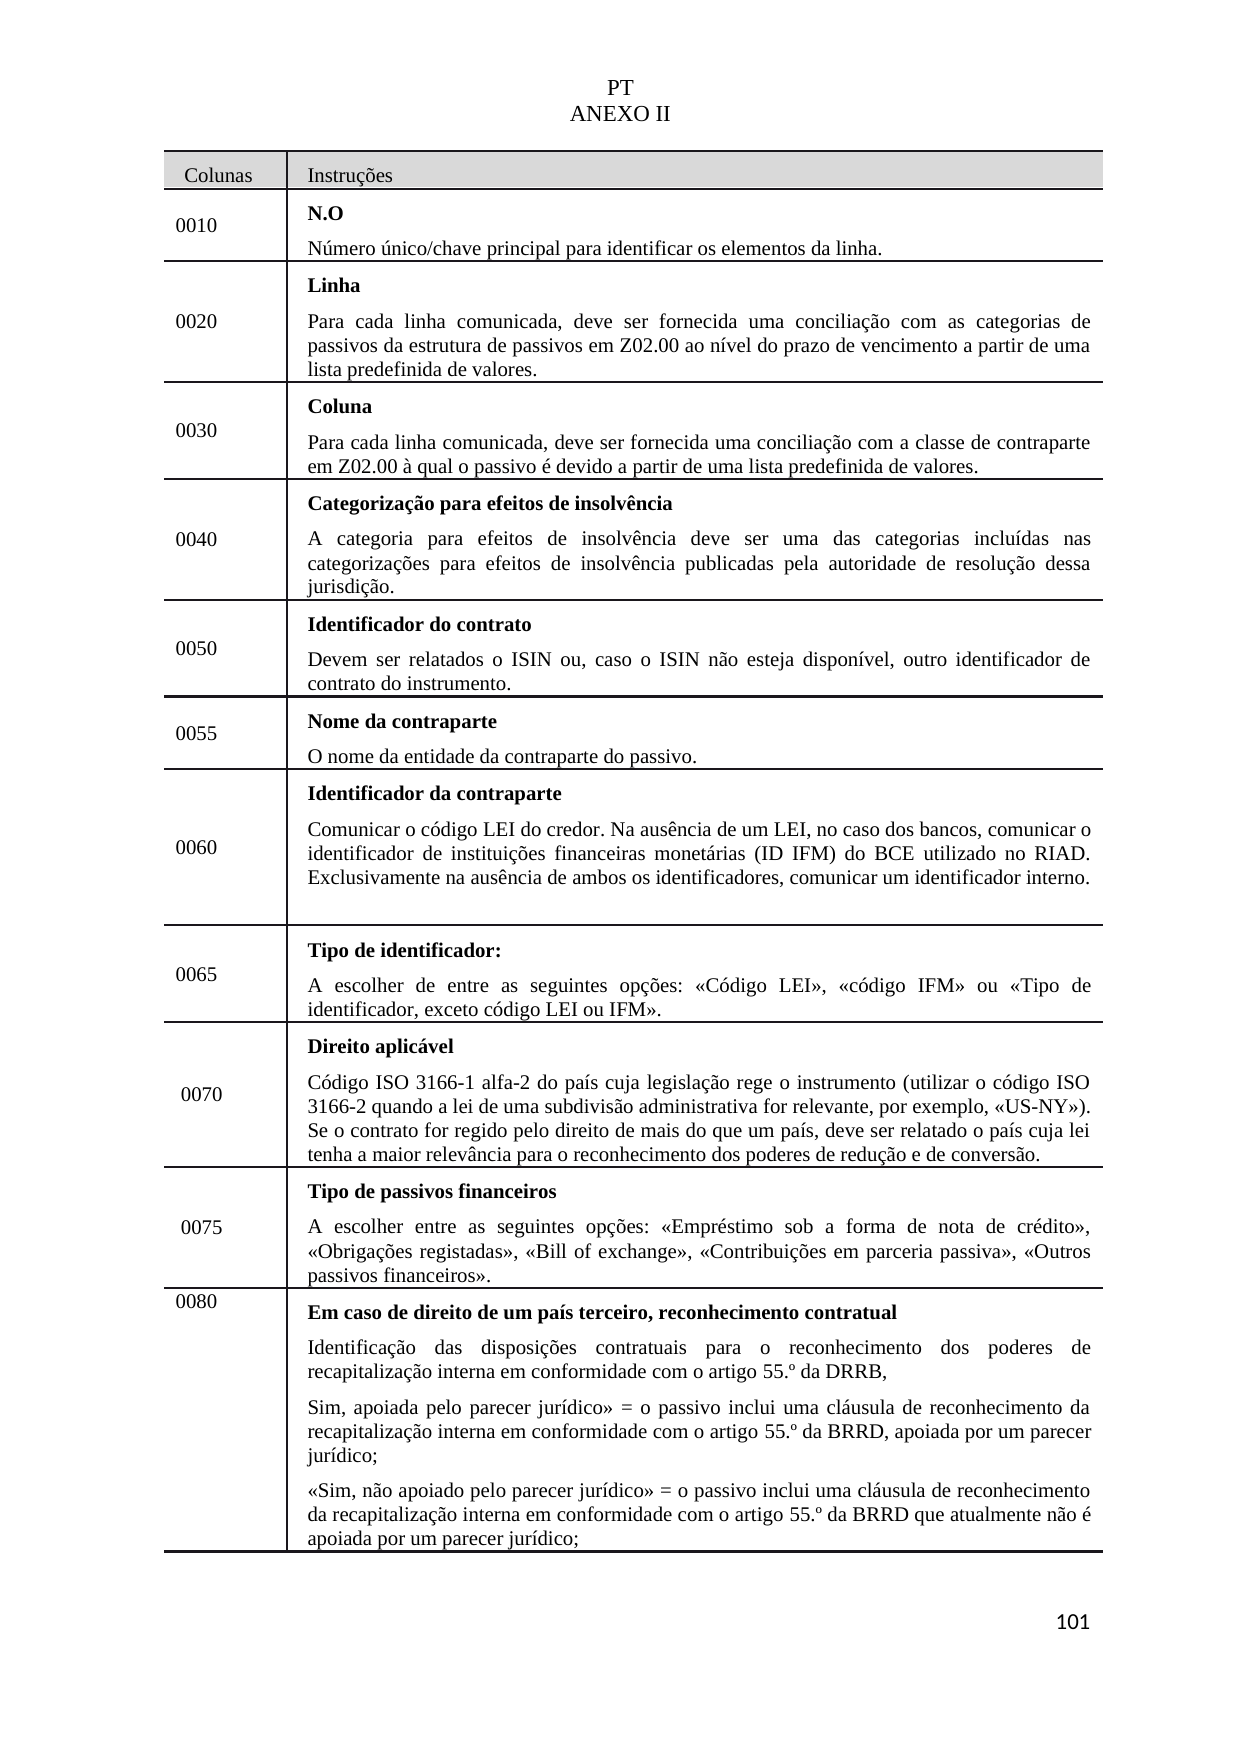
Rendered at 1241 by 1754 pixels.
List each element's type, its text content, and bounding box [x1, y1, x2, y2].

table_header Colunas [164, 152, 286, 187]
table_cell 0055 [164, 698, 286, 768]
table_cell Coluna Para cada linha comunicada, deve ser fornecida uma conciliação com a classe de contraparte em Z02.00 à qual o passivo é devido a partir de uma lista predefinida de valores. [288, 383, 1103, 478]
table_cell Nome da contraparte O nome da entidade da contraparte do passivo. [288, 698, 1103, 768]
table_cell Tipo de identificador: A escolher de entre as seguintes opções: «Código LEI», «código IFM» ou «Tipo de identificador, exceto código LEI ou IFM». [288, 926, 1103, 1021]
table_cell N.O Número único/chave principal para identificar os elementos da linha. [288, 190, 1103, 260]
table_cell 0030 [164, 383, 286, 478]
table_cell 0065 [164, 926, 286, 1021]
table_cell 0070 [164, 1023, 286, 1166]
table_cell 0060 [164, 770, 286, 924]
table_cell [288, 1289, 1103, 1550]
table_cell Categorização para efeitos de insolvência A categoria para efeitos de insolvência deve ser uma das categorias incluídas nas categorizações para efeitos de insolvência publicadas pela autoridade de resolução dessa jurisdição. [288, 480, 1103, 598]
table_cell Linha Para cada linha comunicada, deve ser fornecida uma conciliação com as categorias de passivos da estrutura de passivos em Z02.00 ao nível do prazo de vencimento a partir de uma lista predefinida de valores. [288, 262, 1103, 381]
table_cell Identificador da contraparte Comunicar o código LEI do credor. Na ausência de um LEI, no caso dos bancos, comunicar o identificador de instituições financeiras monetárias (ID IFM) do BCE utilizado no RIAD. Exclusivamente na ausência de ambos os identificadores, comunicar um identificador interno. [288, 770, 1103, 924]
table_header Instruções [288, 152, 1103, 187]
table_cell Identificador do contrato Devem ser relatados o ISIN ou, caso o ISIN não esteja disponível, outro identificador de contrato do instrumento. [288, 601, 1103, 695]
table_cell 0050 [164, 601, 286, 695]
table_cell Direito aplicável Código ISO 3166-1 alfa-2 do país cuja legislação rege o instrumento (utilizar o código ISO 3166-2 quando a lei de uma subdivisão administrativa for relevante, por exemplo, «US-NY»). Se o contrato for regido pelo direito de mais do que um país, deve ser relatado o país cuja lei tenha a maior relevância para o reconhecimento dos poderes de redução e de conversão. [288, 1023, 1103, 1166]
table_cell Tipo de passivos financeiros A escolher entre as seguintes opções: «Empréstimo sob a forma de nota de crédito», «Obrigações registadas», «Bill of exchange», «Contribuições em parceria passiva», «Outros passivos financeiros». [288, 1168, 1103, 1287]
table_cell 0040 [164, 480, 286, 598]
table_cell 0075 [164, 1168, 286, 1287]
table_cell 0020 [164, 262, 286, 381]
table_cell 0010 [164, 190, 286, 260]
table_cell 0080 [164, 1289, 286, 1550]
